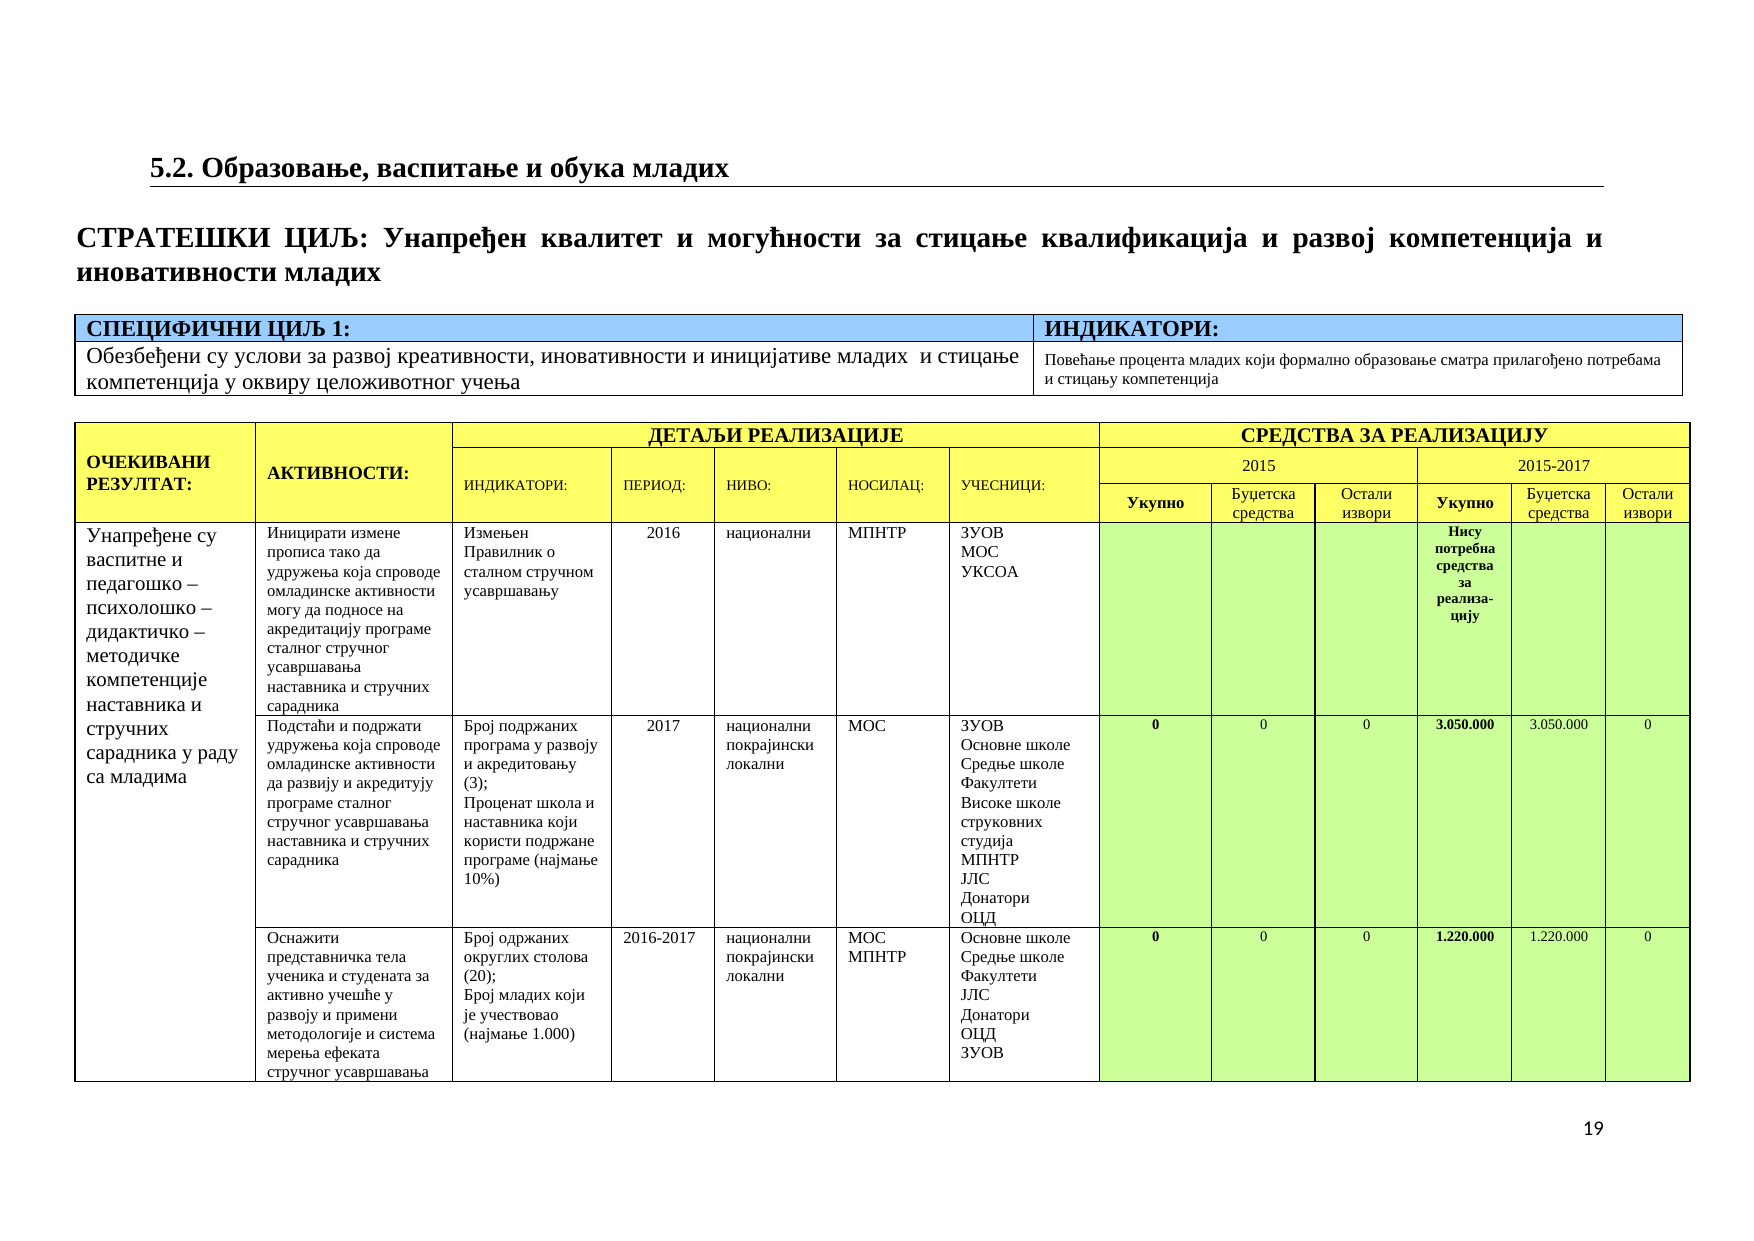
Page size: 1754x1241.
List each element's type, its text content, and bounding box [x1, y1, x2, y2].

table_cell [1316, 523, 1417, 715]
table_cell ИНДИКАТОРИ: [453, 448, 611, 522]
table_cell 0 [1212, 716, 1314, 927]
table_header СРЕДСТВА ЗА РЕАЛИЗАЦИЈУ [1100, 423, 1689, 447]
table_cell 2016 [612, 523, 714, 715]
table_cell ЗУОВ Основне школе Средње школе Факултети Високе школе струковних студија МПНТР ЈЛС Донатори ОЦД [950, 716, 1099, 927]
table_cell Повећање процента младих који формално образовање сматра прилагођено потребама и стицању компетенција [1034, 342, 1682, 395]
table_cell национални покрајински локални [715, 716, 836, 927]
table_cell 2015 [1100, 448, 1417, 483]
table_cell Иницирати измене прописа тако да удружења која спроводе омладинске активности могу да подносе на акредитацију програме сталног стручног усавршавања наставника и стручних сарадника [256, 523, 452, 715]
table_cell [950, 928, 1099, 1081]
table_cell НОСИЛАЦ: [837, 448, 949, 522]
table_header АКТИВНОСТИ: [256, 423, 452, 522]
table_cell Укупно [1100, 484, 1211, 522]
table_cell 0 [1316, 716, 1417, 927]
table_cell 2015-2017 [1418, 448, 1689, 483]
table_cell Нису потребна средства за реализа-цију [1418, 523, 1511, 715]
table_cell Измењен Правилник о сталном стручном усавршавању [453, 523, 611, 715]
table_cell Обезбеђени су услови за развој креативности, иновативности и иницијативе младих и стицање компетенција у оквиру целоживотног учења [76, 342, 1033, 395]
table_cell [1512, 523, 1605, 715]
table_cell 2016-2017 [612, 928, 714, 1081]
table_cell 1.220.000 [1418, 928, 1511, 1081]
table_cell национални [715, 523, 836, 715]
table_cell Остали извори [1606, 484, 1689, 522]
table_cell Остали извори [1316, 484, 1417, 522]
table_cell [1100, 523, 1211, 715]
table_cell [256, 928, 452, 1081]
table_cell 0 [1606, 716, 1689, 927]
table_cell МОС МПНТР [837, 928, 949, 1081]
table_cell Број подржаних програма у развоју и акредитовању (3); Проценат школа и наставника који користи подржане програме (најмање 10%) [453, 716, 611, 927]
table_cell 1.220.000 [1512, 928, 1605, 1081]
table_header ДЕТАЉИ РЕАЛИЗАЦИЈЕ [453, 423, 1099, 447]
table_header ИНДИКАТОРИ: [1034, 315, 1682, 341]
table_cell НИВО: [715, 448, 836, 522]
table_cell ПЕРИОД: [612, 448, 714, 522]
table_cell 0 [1316, 928, 1417, 1081]
table_cell 2017 [612, 716, 714, 927]
table_cell ЗУОВ МОС УКСОА [950, 523, 1099, 715]
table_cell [715, 928, 836, 1081]
table_cell [1212, 523, 1314, 715]
table_cell Подстаћи и подржати удружења која спроводе омладинске активности да развију и акредитују програме сталног стручног усавршавања наставника и стручних сарадника [256, 716, 452, 927]
table_cell 0 [1606, 928, 1689, 1081]
table_cell Буџетска средства [1512, 484, 1605, 522]
table_header ОЧЕКИВАНИ РЕЗУЛТАТ: [76, 423, 255, 522]
table_cell [1606, 523, 1689, 715]
table_cell 3.050.000 [1418, 716, 1511, 927]
table_cell Унапређене су васпитне и педагошко –психолошко –дидактичко –методичке компетенције наставника и стручних сарадника у раду са младима [76, 523, 255, 1081]
table_cell УЧЕСНИЦИ: [950, 448, 1099, 522]
table_cell МПНТР [837, 523, 949, 715]
table_cell 3.050.000 [1512, 716, 1605, 927]
table_cell МОС [837, 716, 949, 927]
table_cell 0 [1212, 928, 1314, 1081]
table_cell Укупно [1418, 484, 1511, 522]
text 5.2. Образовање, васпитање и обука младих [150, 150, 1604, 186]
table_cell 0 [1100, 928, 1211, 1081]
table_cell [453, 928, 611, 1081]
table_cell Буџетска средства [1212, 484, 1314, 522]
text СТРАТЕШКИ ЦИЉ: Унапређен квалитет и могућности за стицање квалификација и развој компетенција и иновативности младих [76, 220, 1604, 287]
table_cell 0 [1100, 716, 1211, 927]
table_header СПЕЦИФИЧНИ ЦИЉ 1: [76, 315, 1033, 341]
